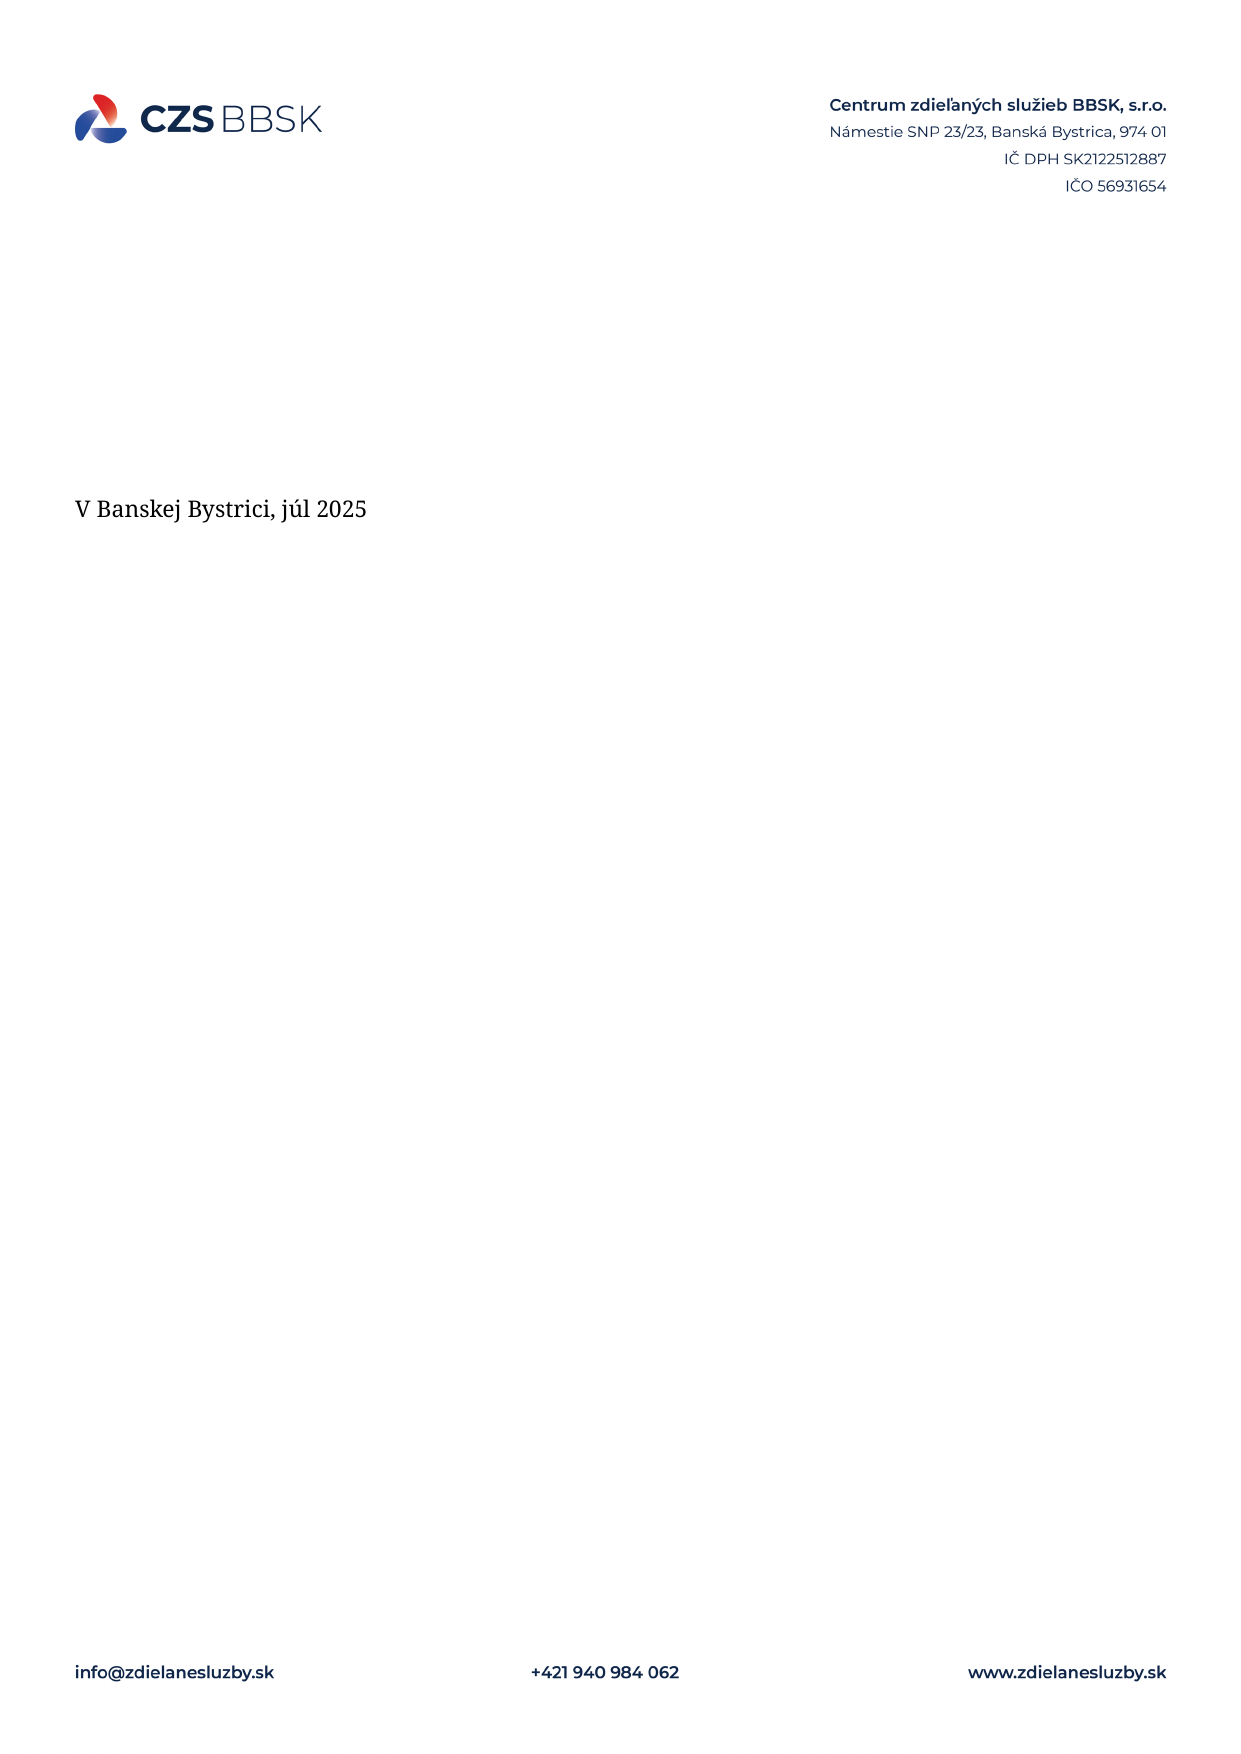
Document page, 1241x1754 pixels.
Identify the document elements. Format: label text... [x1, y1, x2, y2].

picture [0, 0, 1241, 1754]
text V Banskej Bystrici, júl 2025 [75, 493, 1165, 524]
